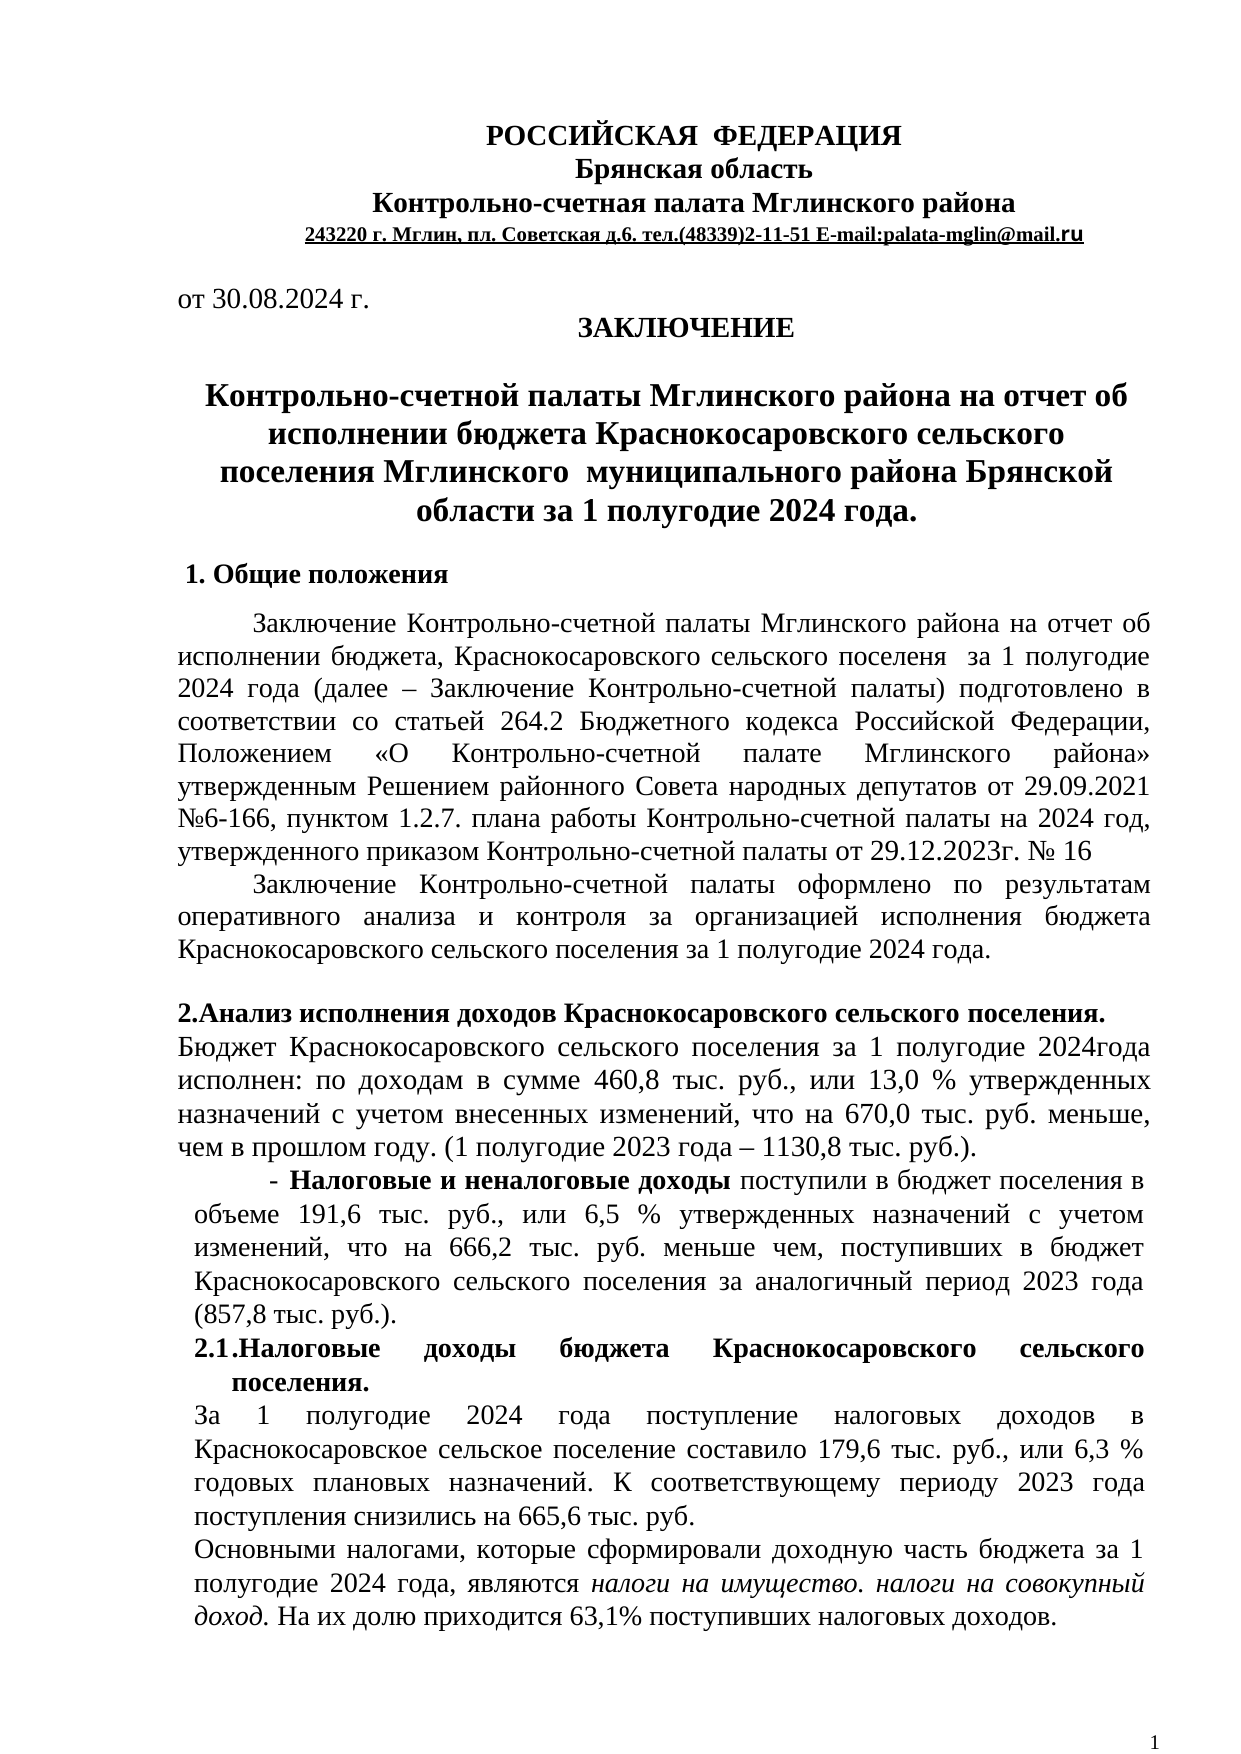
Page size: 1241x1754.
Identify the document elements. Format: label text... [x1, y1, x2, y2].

text Контрольно-счетной палаты Мглинского района на отчет об исполнении бюджета Краснокосаровского сельского поселения Мглинского муниципального района Брянской области за 1 полугодие 2024 года. [188, 375, 1145, 528]
text ЗАКЛЮЧЕНИЕ [577, 315, 1152, 343]
text Заключение Контрольно-счетной палаты оформлено по результатам оперативного анализа и контроля за организацией исполнения бюджета Краснокосаровского сельского поселения за 1 полугодие 2024 года. [177, 867, 1152, 964]
text Контрольно-счетная палата Мглинского района [196, 185, 1192, 219]
text 1. Общие положения [177, 557, 1152, 590]
text 2.Анализ исполнения доходов Краснокосаровского сельского поселения. [177, 996, 1152, 1029]
list Налоговые и неналоговые доходы поступили в бюджет поселения в объеме 191,6 тыс. руб., или 6,5 % утвержденных назначений с учетом изменений, что на 666,2 тыс. руб. меньше чем, поступивших в бюджет Краснокосаровского сельского поселения за аналогичный период 2023 года (857,8 тыс. руб.). [194, 1163, 1145, 1331]
text За 1 полугодие 2024 года поступление налоговых доходов в Краснокосаровское сельское поселение составило 179,6 тыс. руб., или 6,3 % годовых плановых назначений. К соответствующему периоду 2023 года поступления снизились на 665,6 тыс. руб. [194, 1398, 1145, 1532]
text Основными налогами, которые сформировали доходную часть бюджета за 1 полугодие 2024 года, являются налоги на имущество. налоги на совокупный доход. На их долю приходится 63,1% поступивших налоговых доходов. [194, 1532, 1145, 1633]
text от 30.08.2024 г. [177, 281, 1192, 315]
list .Налоговые доходы бюджета Краснокосаровского сельского поселения. [194, 1331, 1145, 1398]
text Заключение Контрольно-счетной палаты Мглинского района на отчет об исполнении бюджета, Краснокосаровского сельского поселеня за 1 полугодие 2024 года (далее – Заключение Контрольно-счетной палаты) подготовлено в соответствии со статьей 264.2 Бюджетного кодекса Российской Федерации, Положением «О Контрольно-счетной палате Мглинского района» утвержденным Решением районного Совета народных депутатов от 29.09.2021 №6-166, пунктом 1.2.7. плана работы Контрольно-счетной палаты на 2024 год, утвержденного приказом Контрольно-счетной палаты от 29.12.2023г. № 16 [177, 607, 1152, 867]
text Брянская область [196, 152, 1192, 185]
text РОССИЙСКАЯ ФЕДЕРАЦИЯ [196, 118, 1192, 152]
text 243220 г. Мглин, пл. Советская д.6. тел.(48339)2-11-51 E-mail:palata-mglin@mail.ru [196, 219, 1192, 247]
text Бюджет Краснокосаровского сельского поселения за 1 полугодие 2024года исполнен: по доходам в сумме 460,8 тыс. руб., или 13,0 % утвержденных назначений с учетом внесенных изменений, что на 670,0 тыс. руб. меньше, чем в прошлом году. (1 полугодие 2023 года – 1130,8 тыс. руб.). [177, 1029, 1152, 1163]
